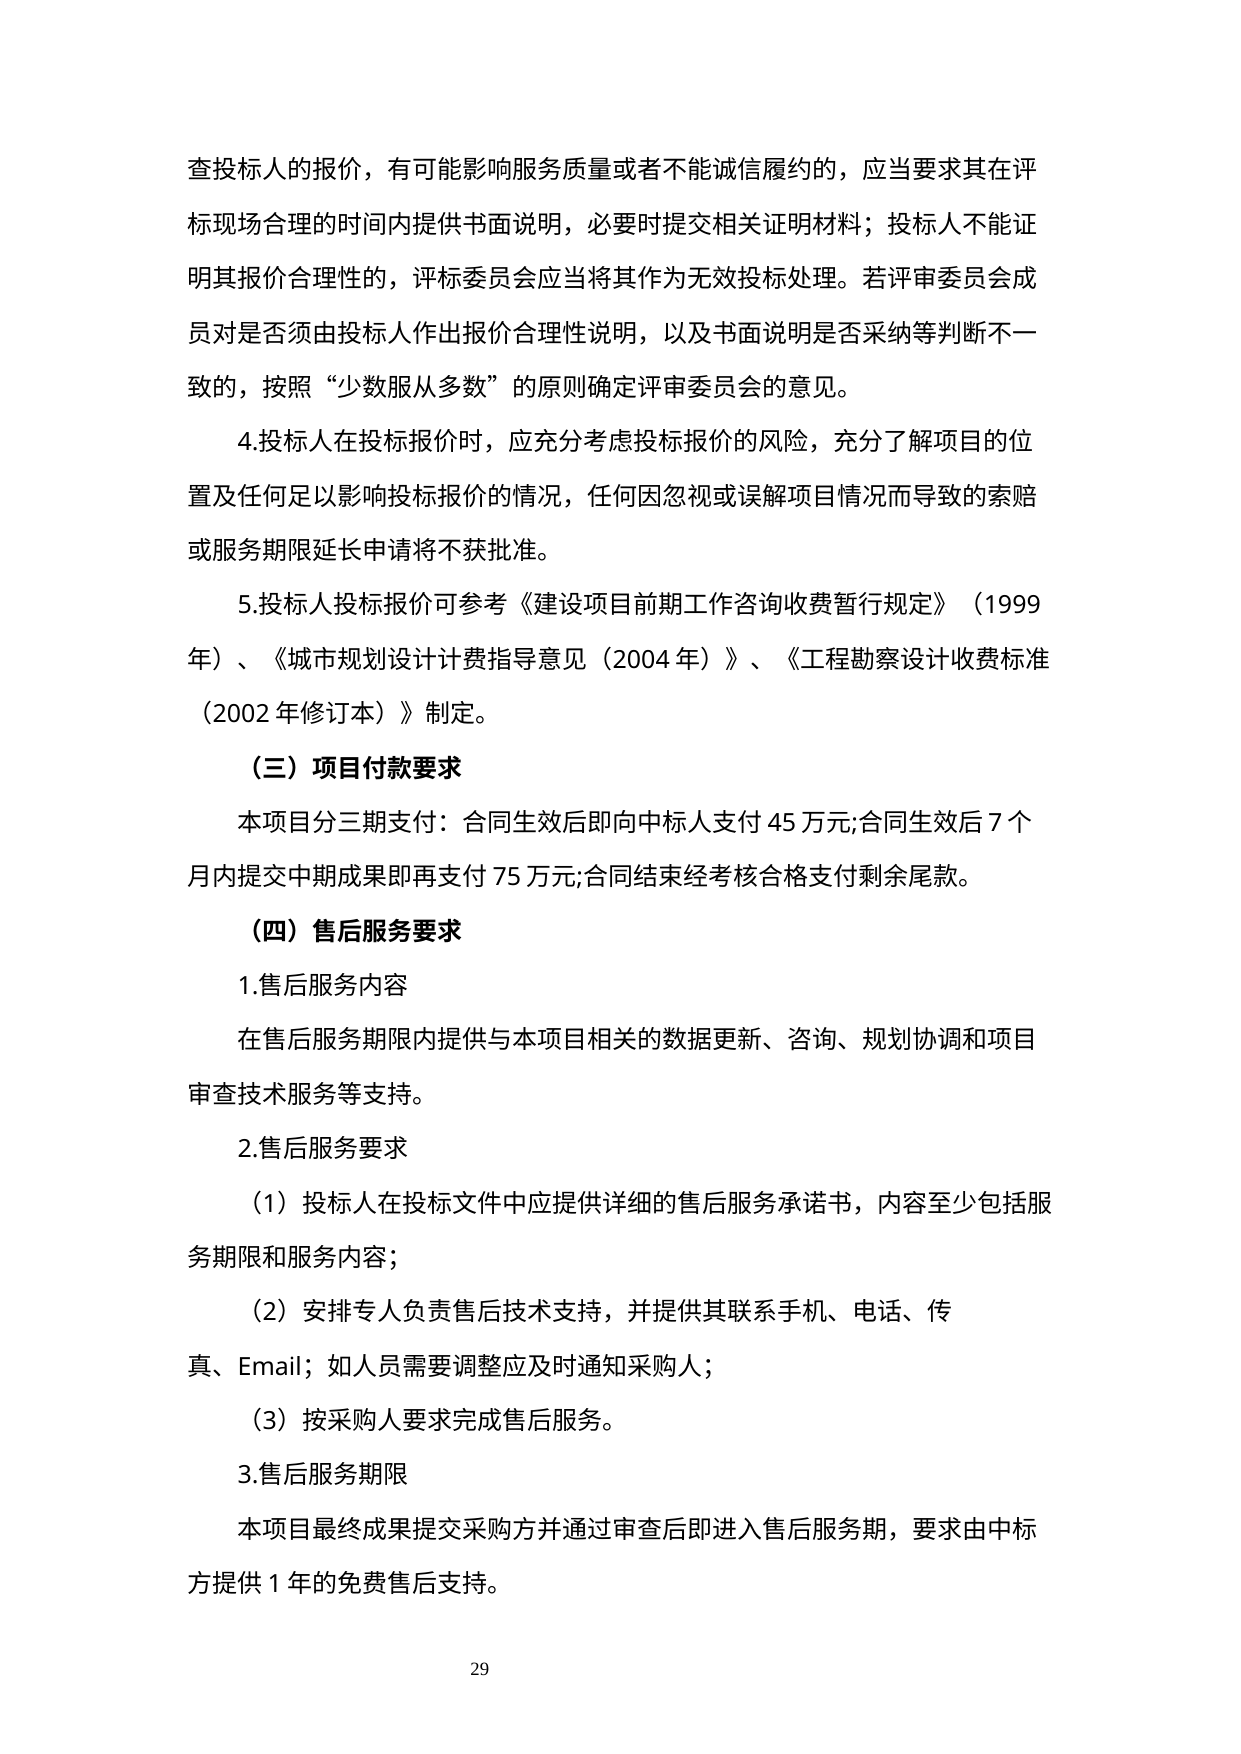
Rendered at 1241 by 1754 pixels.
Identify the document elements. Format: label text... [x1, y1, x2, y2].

text 1.售后服务内容 [187, 966, 1053, 1002]
text 2.售后服务要求 [187, 1129, 1053, 1165]
text （2）安排专人负责售后技术支持，并提供其联系手机、电话、传真、Email；如人员需要调整应及时通知采购人； [187, 1292, 1053, 1382]
text （四）售后服务要求 [187, 911, 1053, 947]
text （三）项目付款要求 [187, 748, 1053, 784]
text （1）投标人在投标文件中应提供详细的售后服务承诺书，内容至少包括服务期限和服务内容； [187, 1183, 1053, 1274]
text （3）按采购人要求完成售后服务。 [187, 1401, 1053, 1437]
text 本项目最终成果提交采购方并通过审查后即进入售后服务期，要求由中标方提供1年的免费售后支持。 [187, 1509, 1053, 1600]
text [187, 150, 1053, 404]
text 本项目分三期支付：合同生效后即向中标人支付45万元;合同生效后7个月内提交中期成果即再支付75万元;合同结束经考核合格支付剩余尾款。 [187, 802, 1053, 893]
text 在售后服务期限内提供与本项目相关的数据更新、咨询、规划协调和项目审查技术服务等支持。 [187, 1020, 1053, 1111]
text 3.售后服务期限 [187, 1455, 1053, 1491]
text 5.投标人投标报价可参考《建设项目前期工作咨询收费暂行规定》（1999年）、《城市规划设计计费指导意见（2004年）》、《工程勘察设计收费标准（2002年修订本）》制定。 [187, 585, 1053, 730]
text 4.投标人在投标报价时，应充分考虑投标报价的风险，充分了解项目的位置及任何足以影响投标报价的情况，任何因忽视或误解项目情况而导致的索赔或服务期限延长申请将不获批准。 [187, 422, 1053, 567]
